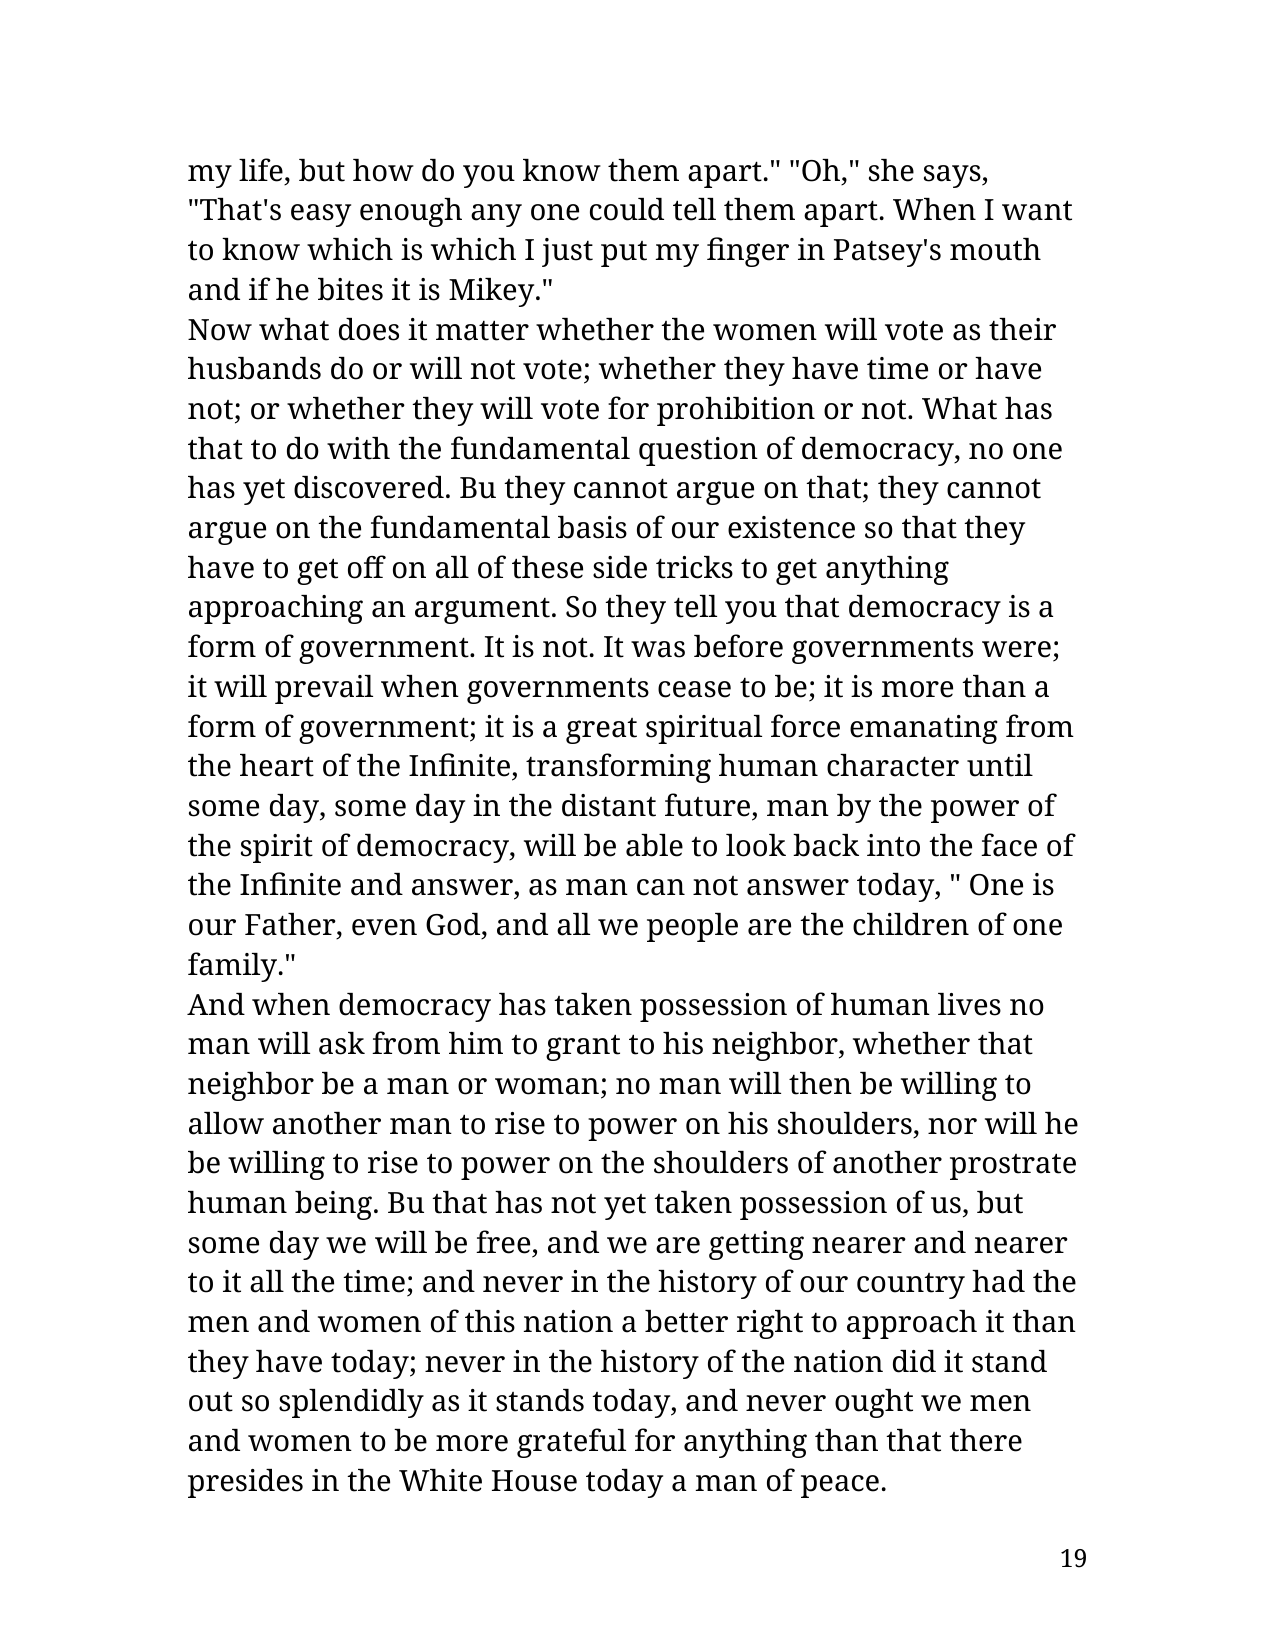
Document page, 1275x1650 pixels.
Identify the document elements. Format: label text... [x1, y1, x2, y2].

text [187, 150, 1087, 309]
text And when democracy has taken possession of human lives no man will ask from him to grant to his neighbor, whether that neighbor be a man or woman; no man will then be willing to allow another man to rise to power on his shoulders, nor will he be willing to rise to power on the shoulders of another prostrate human being. Bu that has not yet taken possession of us, but some day we will be free, and we are getting nearer and nearer to it all the time; and never in the history of our country had the men and women of this nation a better right to approach it than they have today; never in the history of the nation did it stand out so splendidly as it stands today, and never ought we men and women to be more grateful for anything than that there presides in the White House today a man of peace. [187, 984, 1087, 1500]
text Now what does it matter whether the women will vote as their husbands do or will not vote; whether they have time or have not; or whether they will vote for prohibition or not. What has that to do with the fundamental question of democracy, no one has yet discovered. Bu they cannot argue on that; they cannot argue on the fundamental basis of our existence so that they have to get off on all of these side tricks to get anything approaching an argument. So they tell you that democracy is a form of government. It is not. It was before governments were; it will prevail when governments cease to be; it is more than a form of government; it is a great spiritual force emanating from the heart of the Infinite, transforming human character until some day, some day in the distant future, man by the power of the spirit of democracy, will be able to look back into the face of the Infinite and answer, as man can not answer today, " One is our Father, even God, and all we people are the children of one family." [187, 309, 1087, 984]
